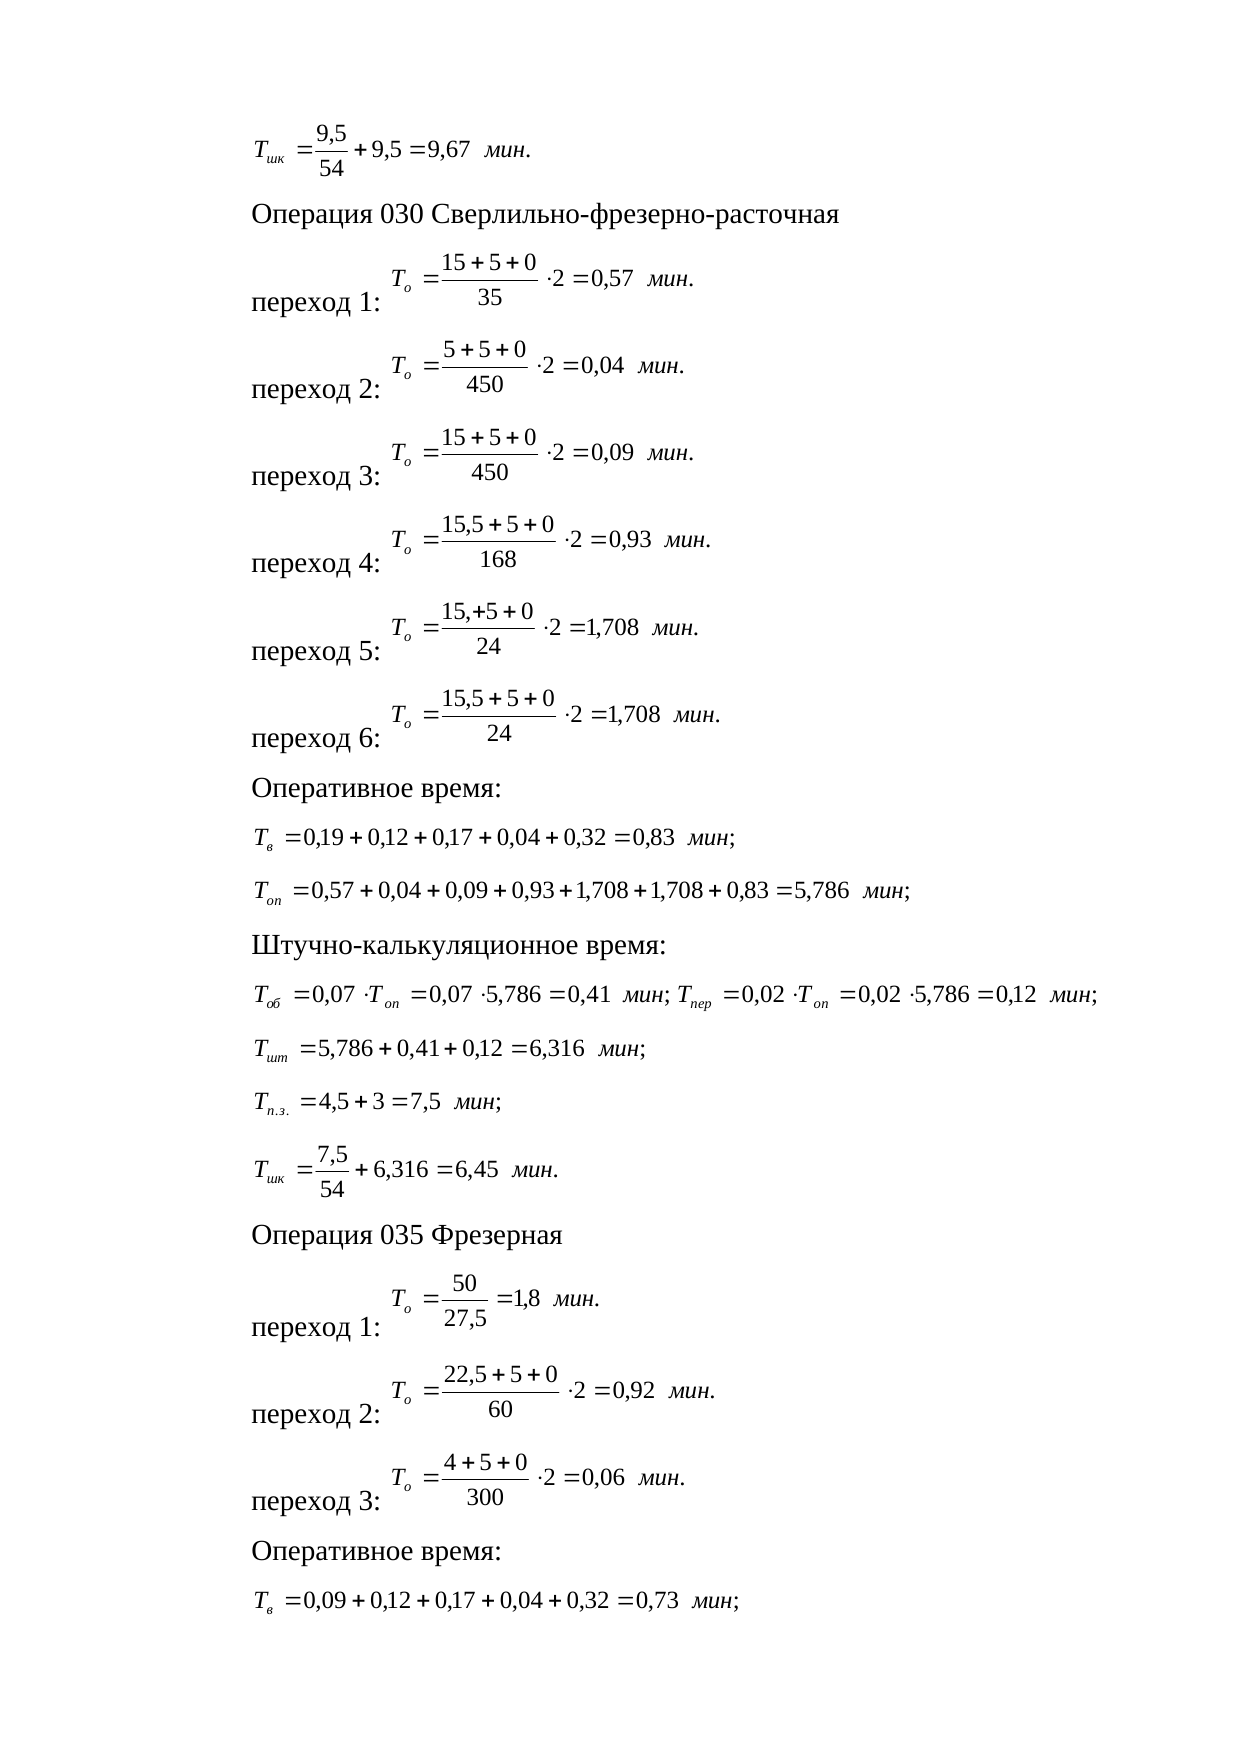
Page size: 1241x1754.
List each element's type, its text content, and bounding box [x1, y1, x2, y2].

text переход 2: [177, 334, 1152, 404]
text Операция 030 Сверлильно-фрезерно-расточная [177, 197, 1152, 230]
text переход 6: [177, 683, 1152, 753]
text переход 1: [177, 247, 1152, 317]
text переход 4: [177, 508, 1152, 579]
text переход 5: [177, 596, 1152, 666]
text Операция 035 Фрезерная [177, 1217, 1152, 1251]
text переход 3: [177, 1446, 1152, 1517]
text Оперативное время: [177, 770, 1152, 804]
text переход 3: [177, 421, 1152, 492]
text переход 1: [177, 1267, 1152, 1342]
text Оперативное время: [177, 1533, 1152, 1567]
text переход 2: [177, 1359, 1152, 1429]
text Штучно-калькуляционное время: [177, 927, 1152, 961]
